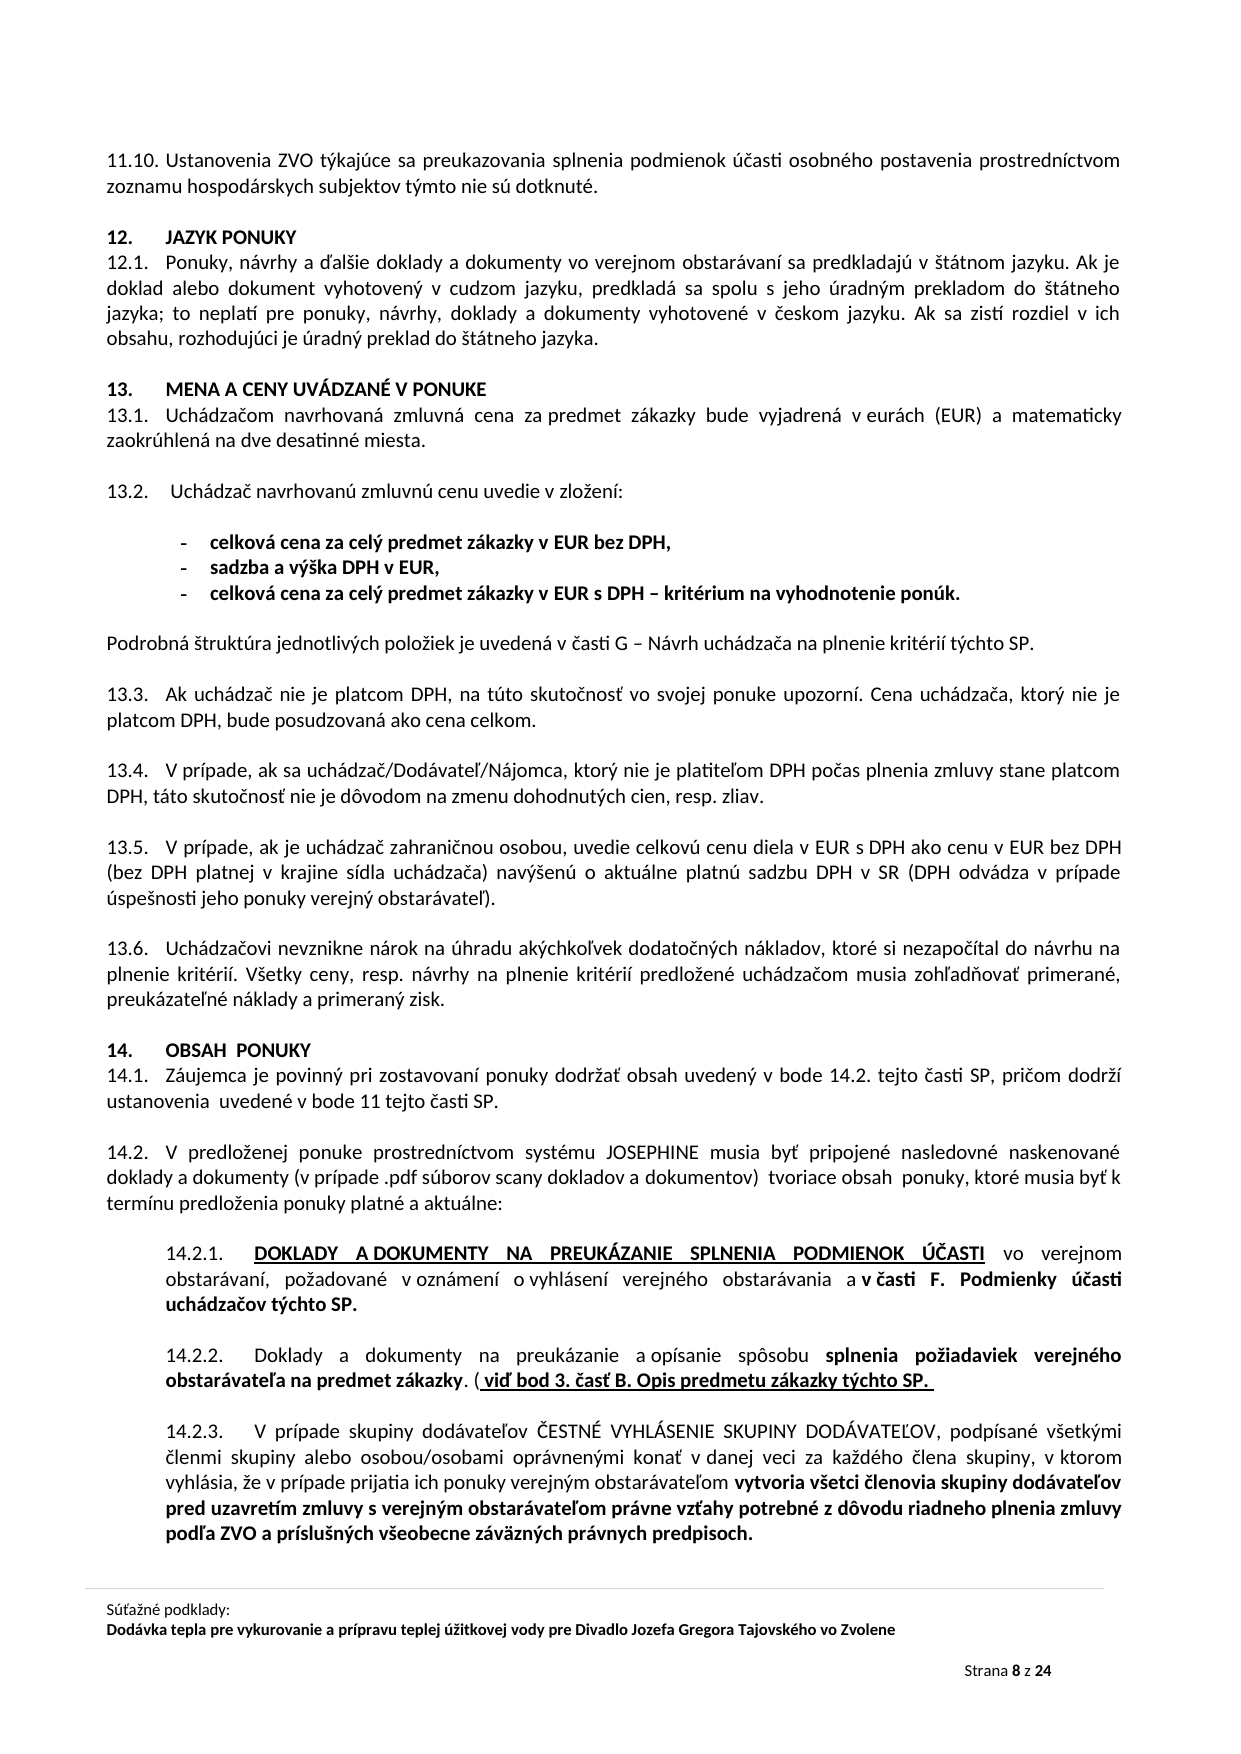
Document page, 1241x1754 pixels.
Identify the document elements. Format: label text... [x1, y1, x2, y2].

list V prípade skupiny dodávateľov čestné vyhlásenie skupiny dodávateľov, podpísané všetkými členmi skupiny alebo osobou/osobami oprávnenými konať v danej veci za každého člena skupiny, v ktorom vyhlásia, že v prípade prijatia ich ponuky verejným obstarávateľom vytvoria všetci členovia skupiny dodávateľov pred uzavretím zmluvy s verejným obstarávateľom právne vzťahy potrebné z dôvodu riadneho plnenia zmluvy podľa ZVO a príslušných všeobecne záväzných právnych predpisoch. [165, 1418, 1122, 1546]
list celková cena za celý predmet zákazky v EUR bez DPH, [180, 529, 1122, 554]
list MENA A CENY UVÁDZANÉ V PONUKE [106, 376, 1122, 402]
list Ak uchádzač nie je platcom DPH, na túto skutočnosť vo svojej ponuke upozorní. Cena uchádzača, ktorý nie je platcom DPH, bude posudzovaná ako cena celkom. [106, 681, 1122, 732]
list Uchádzačom navrhovaná zmluvná cena za predmet zákazky bude vyjadrená v eurách (EUR) a matematicky zaokrúhlená na dve desatinné miesta. [106, 402, 1122, 453]
list Ponuky, návrhy a ďalšie doklady a dokumenty vo verejnom obstarávaní sa predkladajú v štátnom jazyku. Ak je doklad alebo dokument vyhotovený v cudzom jazyku, predkladá sa spolu s jeho úradným prekladom do štátneho jazyka; to neplatí pre ponuky, návrhy, doklady a dokumenty vyhotovené v českom jazyku. Ak sa zistí rozdiel v ich obsahu, rozhodujúci je úradný preklad do štátneho jazyka. [106, 249, 1122, 351]
list OBSAH PONUKY [106, 1037, 1122, 1063]
text Podrobná štruktúra jednotlivých položiek je uvedená v časti G – Návrh uchádzača na plnenie kritérií týchto SP. [106, 631, 1122, 656]
list JAZYK PONUKY [106, 224, 1122, 249]
list V prípade, ak sa uchádzač/Dodávateľ/Nájomca, ktorý nie je platiteľom DPH počas plnenia zmluvy stane platcom DPH, táto skutočnosť nie je dôvodom na zmenu dohodnutých cien, resp. zliav. [106, 758, 1122, 808]
list Ustanovenia ZVO týkajúce sa preukazovania splnenia podmienok účasti osobného postavenia prostredníctvom zoznamu hospodárskych subjektov týmto nie sú dotknuté. [106, 148, 1122, 198]
list sadzba a výška DPH v EUR, [180, 554, 1122, 580]
list V prípade, ak je uchádzač zahraničnou osobou, uvedie celkovú cenu diela v EUR s DPH ako cenu v EUR bez DPH (bez DPH platnej v krajine sídla uchádzača) navýšenú o aktuálne platnú sadzbu DPH v SR (DPH odvádza v prípade úspešnosti jeho ponuky verejný obstarávateľ). [106, 834, 1122, 910]
list Doklady a dokumenty na preukázanie a opísanie spôsobu splnenia požiadaviek verejného obstarávateľa na predmet zákazky. ( viď bod 3. časť B. Opis predmetu zákazky týchto SP. [165, 1342, 1122, 1393]
list V predloženej ponuke prostredníctvom systému JOSEPHINE musia byť pripojené nasledovné naskenované doklady a dokumenty (v prípade .pdf súborov scany dokladov a dokumentov) tvoriace obsah ponuky, ktoré musia byť k termínu predloženia ponuky platné a aktuálne: [106, 1139, 1122, 1215]
list DOKLADY A DOKUMENTY NA PREUKÁZANIE SPLNENIA PODMIENOK ÚČASTI vo verejnom obstarávaní, požadované v oznámení o vyhlásení verejného obstarávania a v časti F. Podmienky účasti uchádzačov týchto SP. [165, 1241, 1122, 1317]
list Uchádzač navrhovanú zmluvnú cenu uvedie v zložení: [106, 478, 1122, 503]
list Záujemca je povinný pri zostavovaní ponuky dodržať obsah uvedený v bode 14.2. tejto časti SP, pričom dodrží ustanovenia uvedené v bode 11 tejto časti SP. [106, 1063, 1122, 1113]
list Uchádzačovi nevznikne nárok na úhradu akýchkoľvek dodatočných nákladov, ktoré si nezapočítal do návrhu na plnenie kritérií. Všetky ceny, resp. návrhy na plnenie kritérií predložené uchádzačom musia zohľadňovať primerané, preukázateľné náklady a primeraný zisk. [106, 936, 1122, 1012]
list celková cena za celý predmet zákazky v EUR s DPH – kritérium na vyhodnotenie ponúk. [180, 580, 1122, 605]
